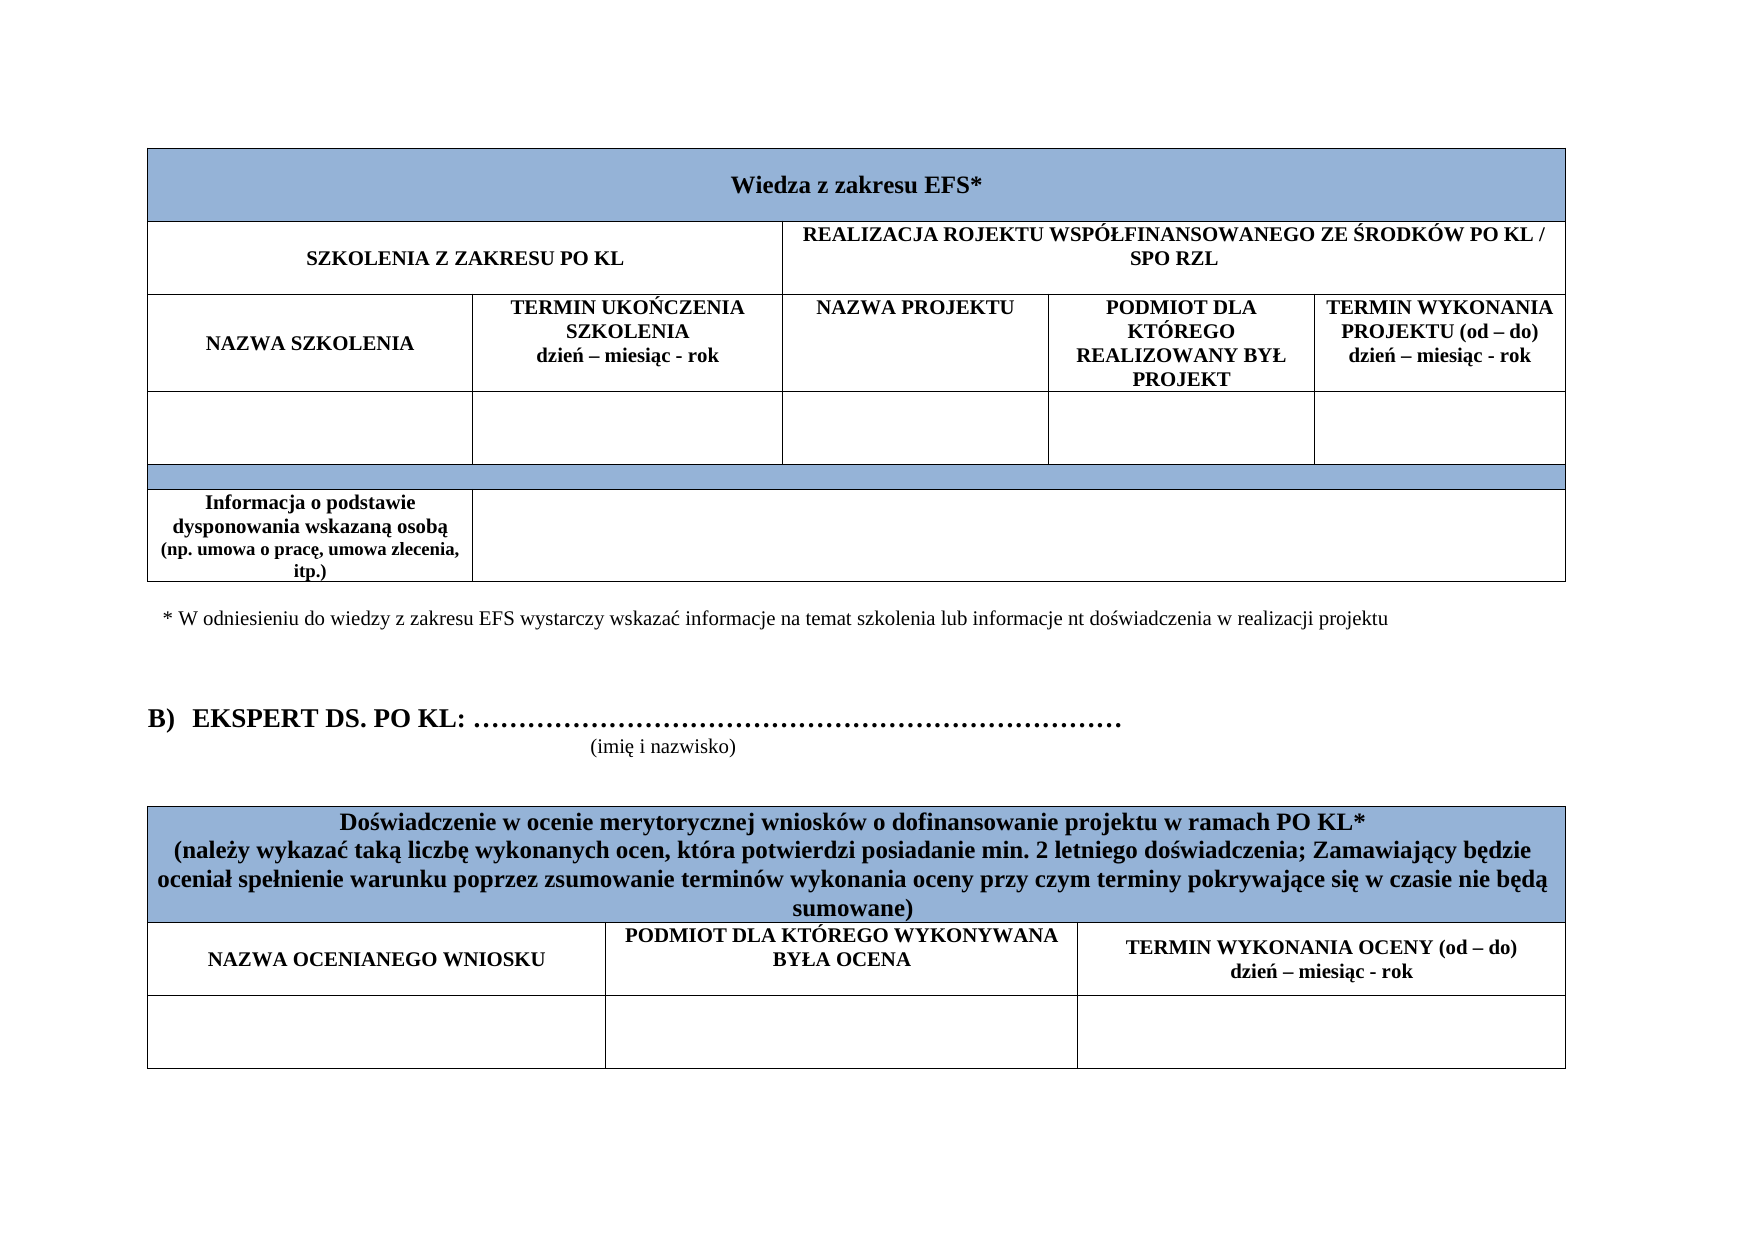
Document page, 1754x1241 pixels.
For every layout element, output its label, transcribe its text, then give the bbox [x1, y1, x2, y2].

table_cell TERMIN WYKONANIA OCENY (od – do) dzień – miesiąc - rok [1078, 923, 1565, 995]
table_cell [1049, 392, 1314, 464]
table_cell [473, 490, 1565, 581]
table_header Doświadczenie w ocenie merytorycznej wniosków o dofinansowanie projektu w ramach PO KL* (należy wykazać taką liczbę wykonanych ocen, która potwierdzi posiadanie min. 2 letniego doświadczenia; Zamawiający będzie oceniał spełnienie warunku poprzez zsumowanie terminów wykonania oceny przy czym terminy pokrywające się w czasie nie będą sumowane) [148, 807, 1565, 922]
table_cell [148, 392, 472, 464]
text (imię i nazwisko) [148, 734, 1606, 758]
table_cell [1315, 392, 1565, 464]
table_cell Informacja o podstawie dysponowania wskazaną osobą (np. umowa o pracę, umowa zlecenia, itp.) [148, 490, 472, 581]
table_cell PODMIOT DLA KTÓREGO REALIZOWANY BYŁ PROJEKT [1049, 295, 1314, 391]
table_header Wiedza z zakresu EFS* [148, 149, 1565, 221]
table_cell TERMIN UKOŃCZENIA SZKOLENIA dzień – miesiąc - rok [473, 295, 782, 391]
table_cell PODMIOT DLA KTÓREGO WYKONYWANA BYŁA OCENA [606, 923, 1077, 995]
table_cell TERMIN WYKONANIA PROJEKTU (od – do) dzień – miesiąc - rok [1315, 295, 1565, 391]
table_cell NAZWA PROJEKTU [783, 295, 1048, 391]
table_cell NAZWA SZKOLENIA [148, 295, 472, 391]
table_cell [473, 392, 782, 464]
table_cell [606, 996, 1077, 1068]
table_cell SZKOLENIA Z ZAKRESU PO KL [148, 222, 782, 293]
table_cell [148, 996, 605, 1068]
table_cell [148, 465, 1565, 489]
table_cell [783, 392, 1048, 464]
table_cell NAZWA OCENIANEGO WNIOSKU [148, 923, 605, 995]
list * W odniesieniu do wiedzy z zakresu EFS wystarczy wskazać informacje na temat szkolenia lub informacje nt doświadczenia w realizacji projektu [162, 606, 1606, 630]
table_cell REALIZACJA ROJEKTU WSPÓŁFINANSOWANEGO ZE ŚRODKÓW PO KL / SPO RZL [783, 222, 1565, 293]
list EKSPERT DS. PO KL: ……………………………………………………………… [148, 702, 1606, 734]
table_cell [1078, 996, 1565, 1068]
